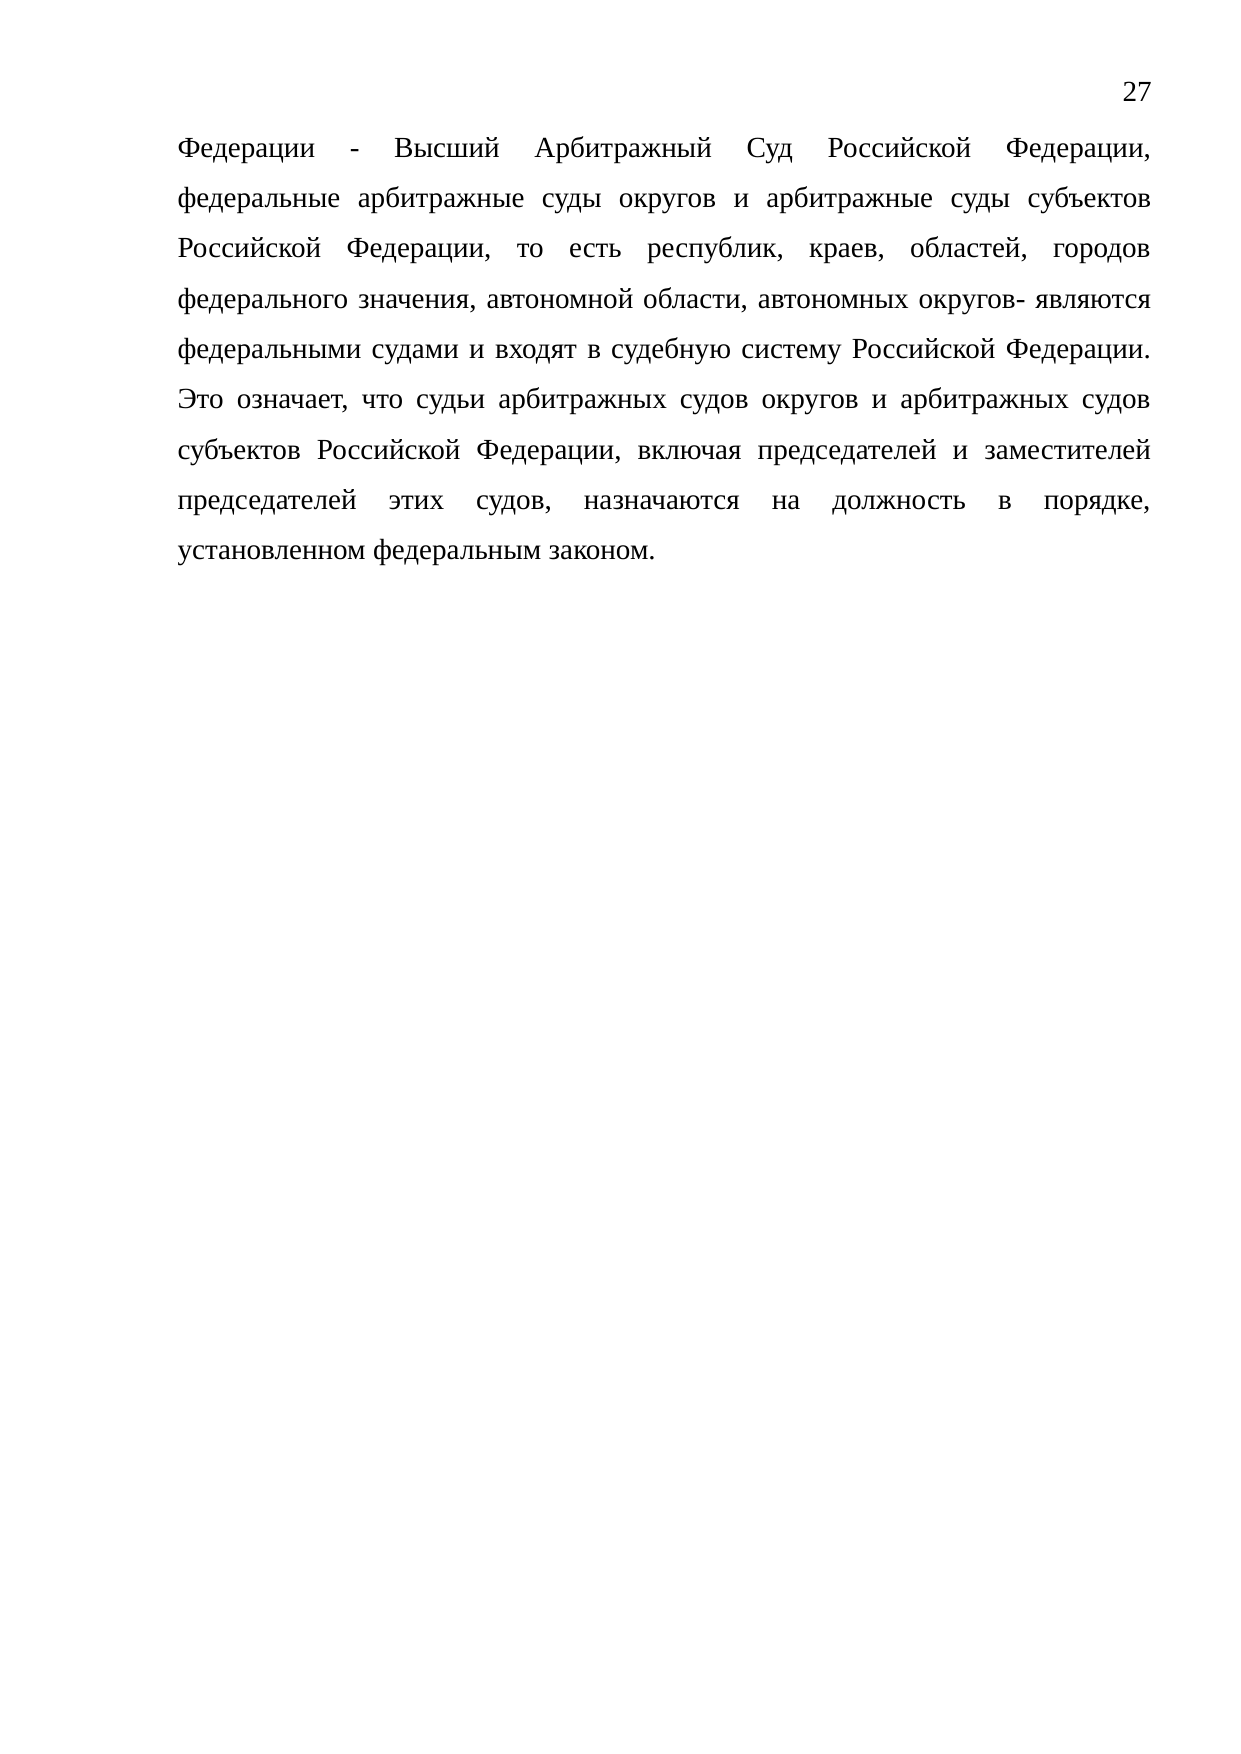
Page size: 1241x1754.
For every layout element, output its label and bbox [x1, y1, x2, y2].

text [177, 130, 1152, 566]
